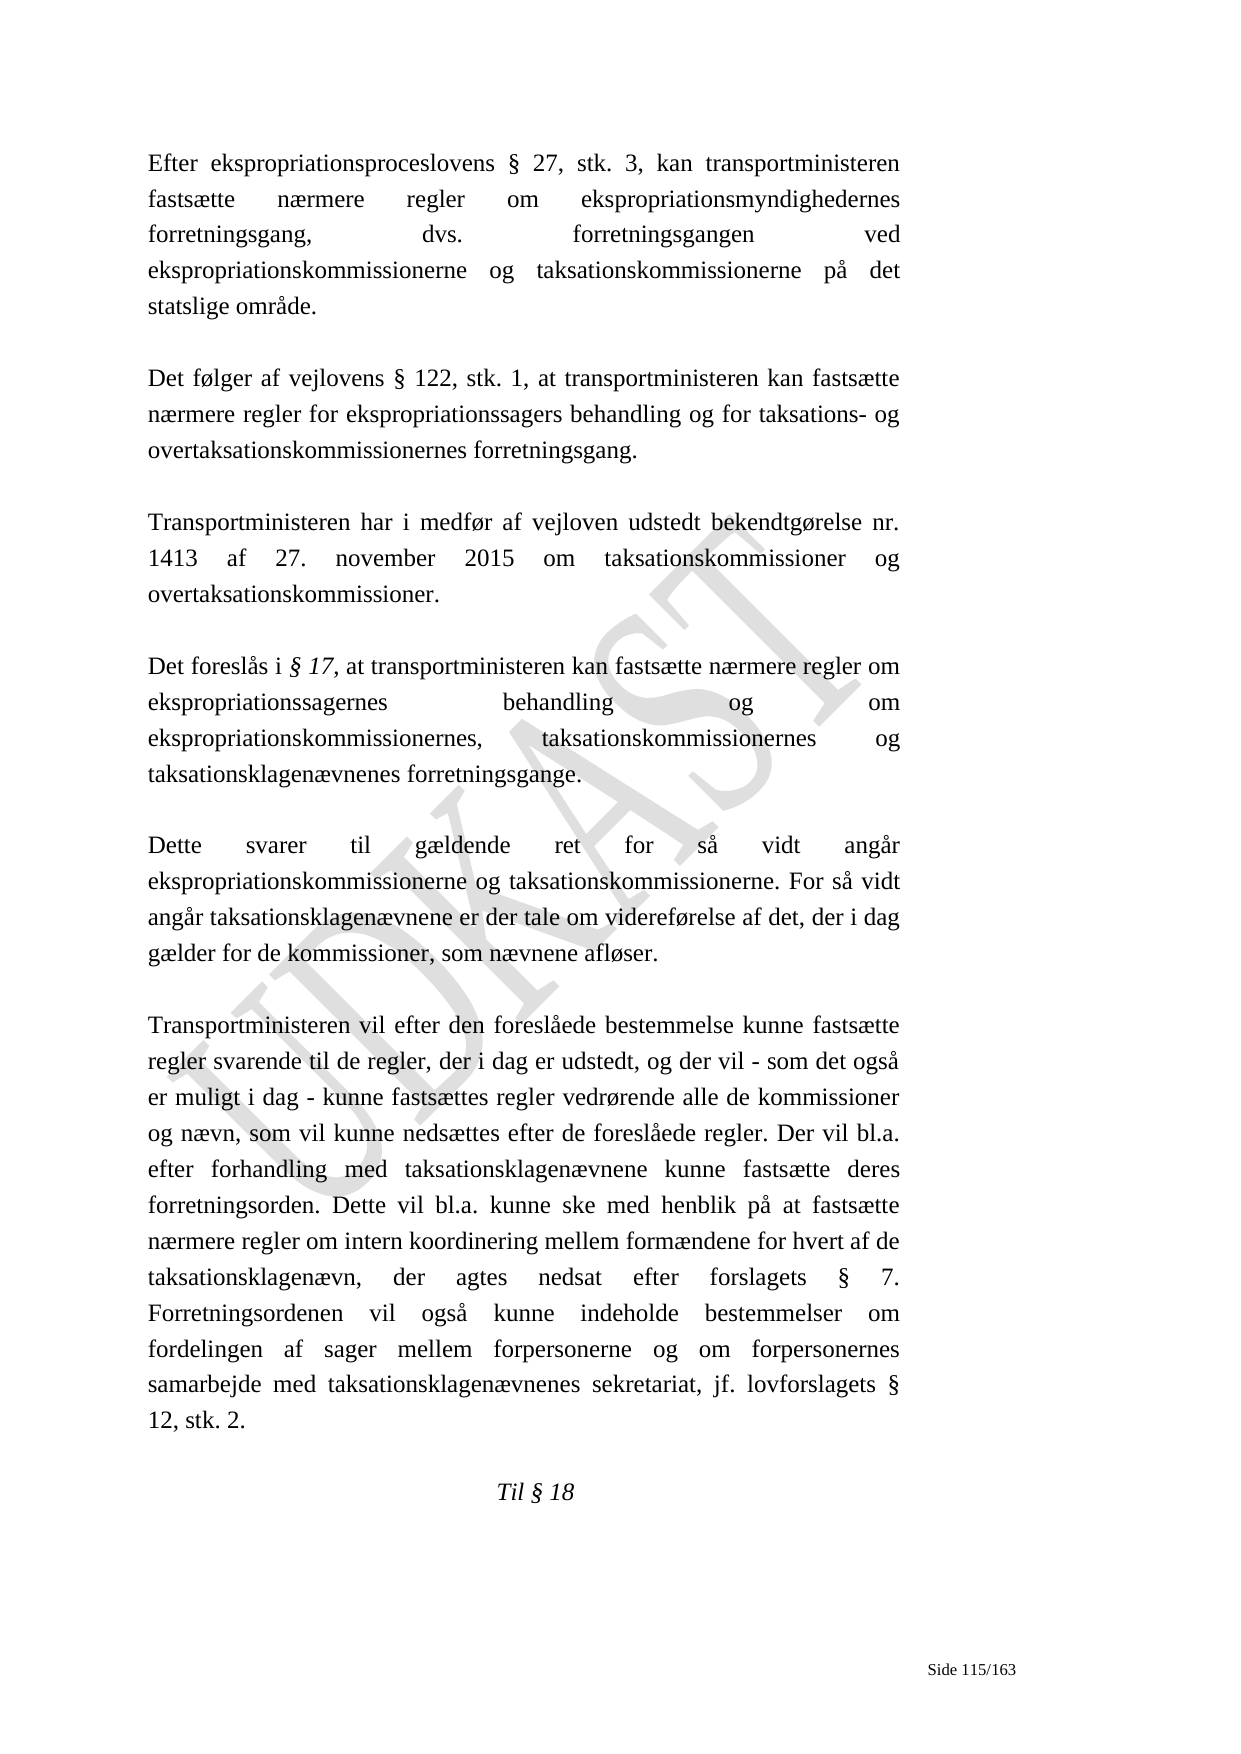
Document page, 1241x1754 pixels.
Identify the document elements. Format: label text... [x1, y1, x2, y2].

text Til § 18 [148, 1477, 901, 1506]
text Transportministeren vil efter den foreslåede bestemmelse kunne fastsætte regler svarende til de regler, der i dag er udstedt, og der vil - som det også er muligt i dag - kunne fastsættes regler vedrørende alle de kommissioner og nævn, som vil kunne nedsættes efter de foreslåede regler. Der vil bl.a. efter forhandling med taksationsklagenævnene kunne fastsætte deres forretningsorden. Dette vil bl.a. kunne ske med henblik på at fastsætte nærmere regler om intern koordinering mellem formændene for hvert af de taksationsklagenævn, der agtes nedsat efter forslagets § 7. Forretningsordenen vil også kunne indeholde bestemmelser om fordelingen af sager mellem forpersonerne og om forpersonernes samarbejde med taksationsklagenævnenes sekretariat, jf. lovforslagets § 12, stk. 2. [148, 1010, 901, 1434]
text Efter ekspropriationsproceslovens § 27, stk. 3, kan transportministeren fastsætte nærmere regler om ekspropriationsmyndighedernes forretningsgang, dvs. forretningsgangen ved ekspropriationskommissionerne og taksationskommissionerne på det statslige område. [148, 148, 901, 320]
text Det følger af vejlovens § 122, stk. 1, at transportministeren kan fastsætte nærmere regler for ekspropriationssagers behandling og for taksations- og overtaksationskommissionernes forretningsgang. [148, 363, 901, 464]
text Dette svarer til gældende ret for så vidt angår ekspropriationskommissionerne og taksationskommissionerne. For så vidt angår taksationsklagenævnene er der tale om videreførelse af det, der i dag gælder for de kommissioner, som nævnene afløser. [148, 831, 901, 967]
text Transportministeren har i medfør af vejloven udstedt bekendtgørelse nr. 1413 af 27. november 2015 om taksationskommissioner og overtaksationskommissioner. [148, 507, 901, 608]
text Det foreslås i § 17, at transportministeren kan fastsætte nærmere regler om ekspropriationssagernes behandling og om ekspropriationskommissionernes, taksationskommissionernes og taksationsklagenævnenes forretningsgange. [148, 651, 901, 787]
